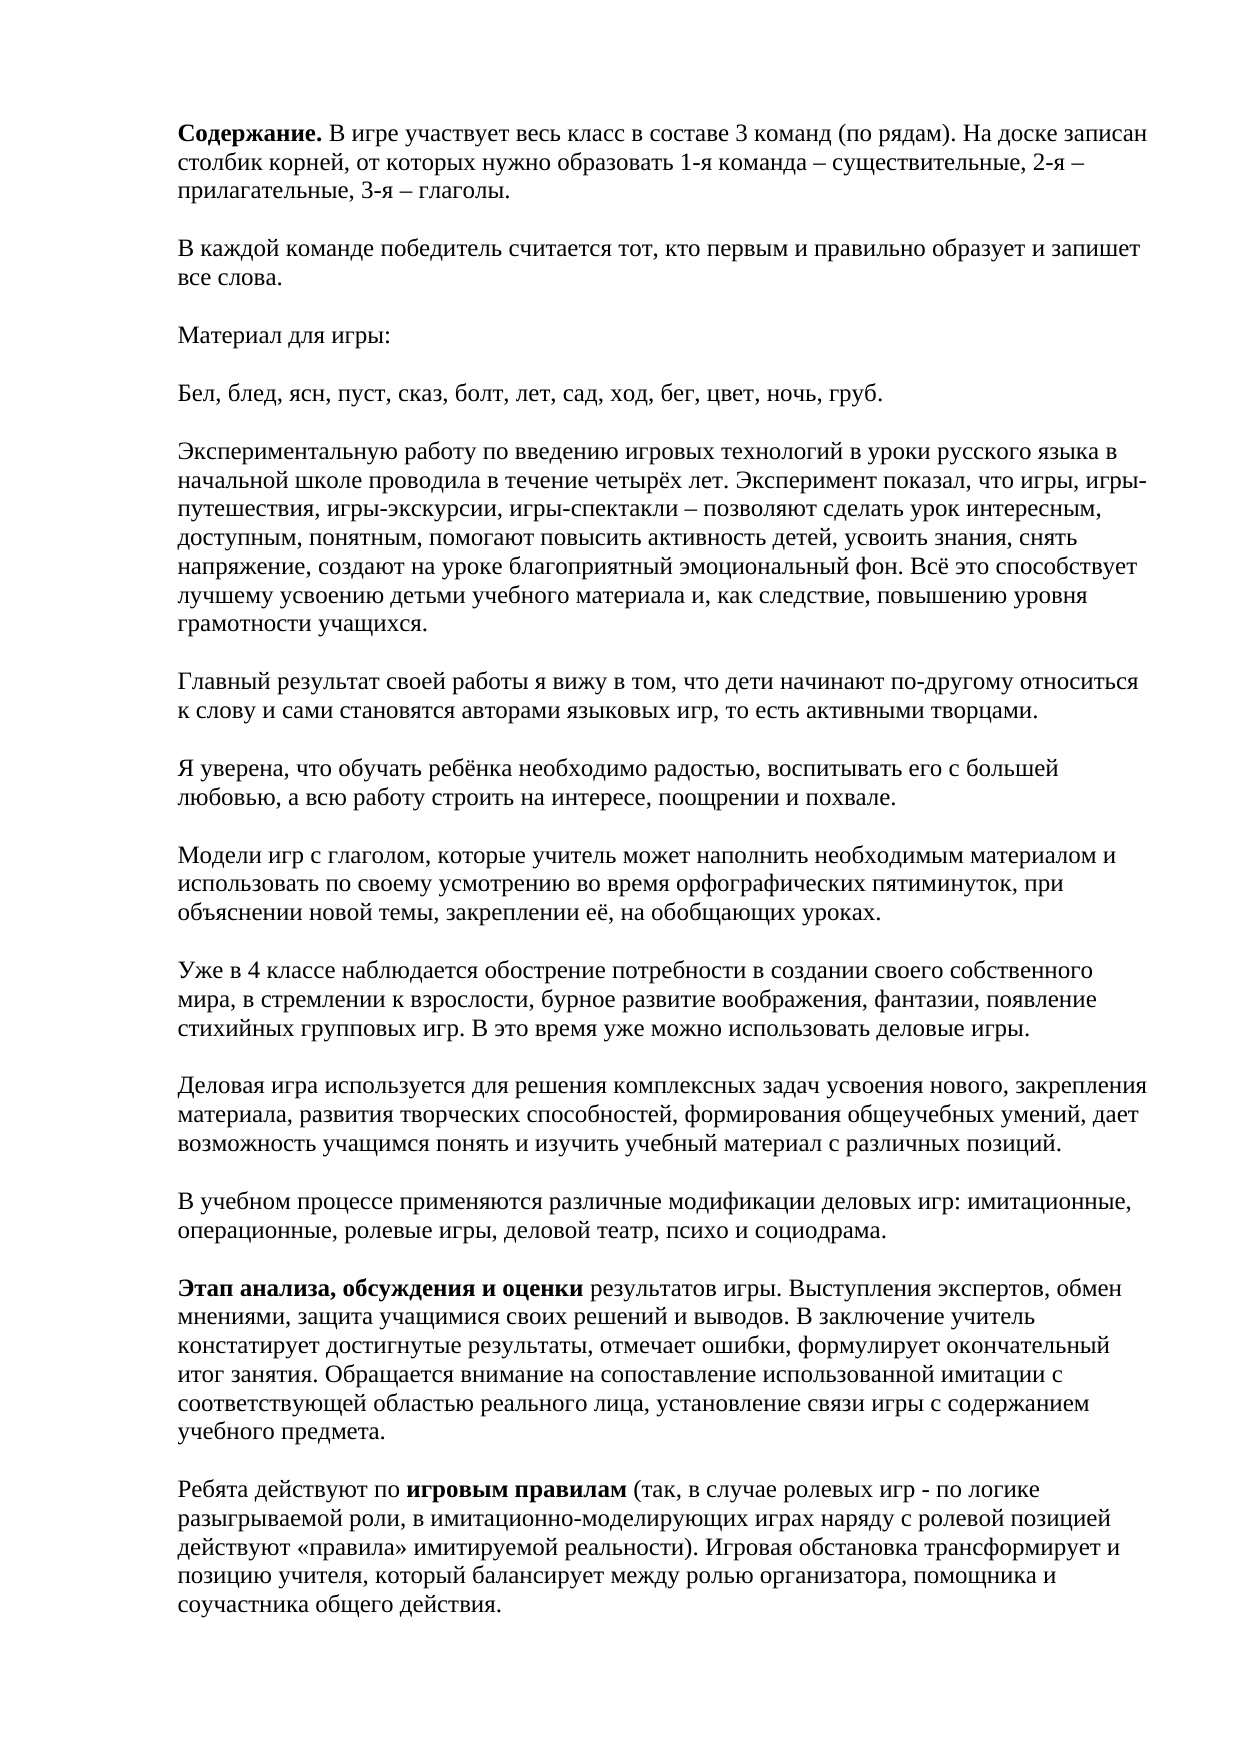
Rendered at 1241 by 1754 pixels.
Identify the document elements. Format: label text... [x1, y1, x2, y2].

text В учебном процессе применяются различные модификации деловых игр: имитационные, операционные, ролевые игры, деловой театр, психо и социодрама. [177, 1186, 1152, 1243]
text В каждой команде победитель считается тот, кто первым и правильно образует и запишет все слова. [177, 233, 1152, 291]
text Экспериментальную работу по введению игровых технологий в уроки русского языка в начальной школе проводила в течение четырёх лет. Эксперимент показал, что игры, игры-путешествия, игры-экскурсии, игры-спектакли – позволяют сделать урок интересным, доступным, понятным, помогают повысить активность детей, усвоить знания, снять напряжение, создают на уроке благоприятный эмоциональный фон. Всё это способствует лучшему усвоению детьми учебного материала и, как следствие, повышению уровня грамотности учащихся. [177, 436, 1152, 637]
text Ребята действуют по игровым правилам (так, в случае ролевых игр - по логике разыгрываемой роли, в имитационно-моделирующих играх наряду с ролевой позицией действуют «правила» имитируемой реальности). Игровая обстановка трансформирует и позицию учителя, который балансирует между ролью организатора, помощника и соучастника общего действия. [177, 1474, 1152, 1618]
text Я уверена, что обучать ребёнка необходимо радостью, воспитывать его с большей любовью, а всю работу строить на интересе, поощрении и похвале. [177, 753, 1152, 811]
text Деловая игра используется для решения комплексных задач усвоения нового, закрепления материала, развития творческих способностей, формирования общеучебных умений, дает возможность учащимся понять и изучить учебный материал с различных позиций. [177, 1071, 1152, 1157]
text Модели игр с глаголом, которые учитель может наполнить необходимым материалом и использовать по своему усмотрению во время орфографических пятиминуток, при объяснении новой темы, закреплении её, на обобщающих уроках. [177, 840, 1152, 926]
text Содержание. В игре участвует весь класс в составе 3 команд (по рядам). На доске записан столбик корней, от которых нужно образовать 1-я команда – существительные, 2-я – прилагательные, 3-я – глаголы. [177, 118, 1152, 204]
text Этап анализа, обсуждения и оценки результатов игры. Выступления экспертов, обмен мнениями, защита учащимися своих решений и выводов. В заключение учитель констатирует достигнутые результаты, отмечает ошибки, формулирует окончательный итог занятия. Обращается внимание на сопоставление использованной имитации с соответствующей областью реального лица, установление связи игры с содержанием учебного предмета. [177, 1273, 1152, 1445]
text Уже в 4 классе наблюдается обострение потребности в создании своего собственного мира, в стремлении к взрослости, бурное развитие воображения, фантазии, появление стихийных групповых игр. В это время уже можно использовать деловые игры. [177, 955, 1152, 1041]
text Главный результат своей работы я вижу в том, что дети начинают по-другому относиться к слову и сами становятся авторами языковых игр, то есть активными творцами. [177, 666, 1152, 724]
text Материал для игры: [177, 320, 1152, 349]
text Бел, блед, ясн, пуст, сказ, болт, лет, сад, ход, бег, цвет, ночь, груб. [177, 378, 1152, 407]
